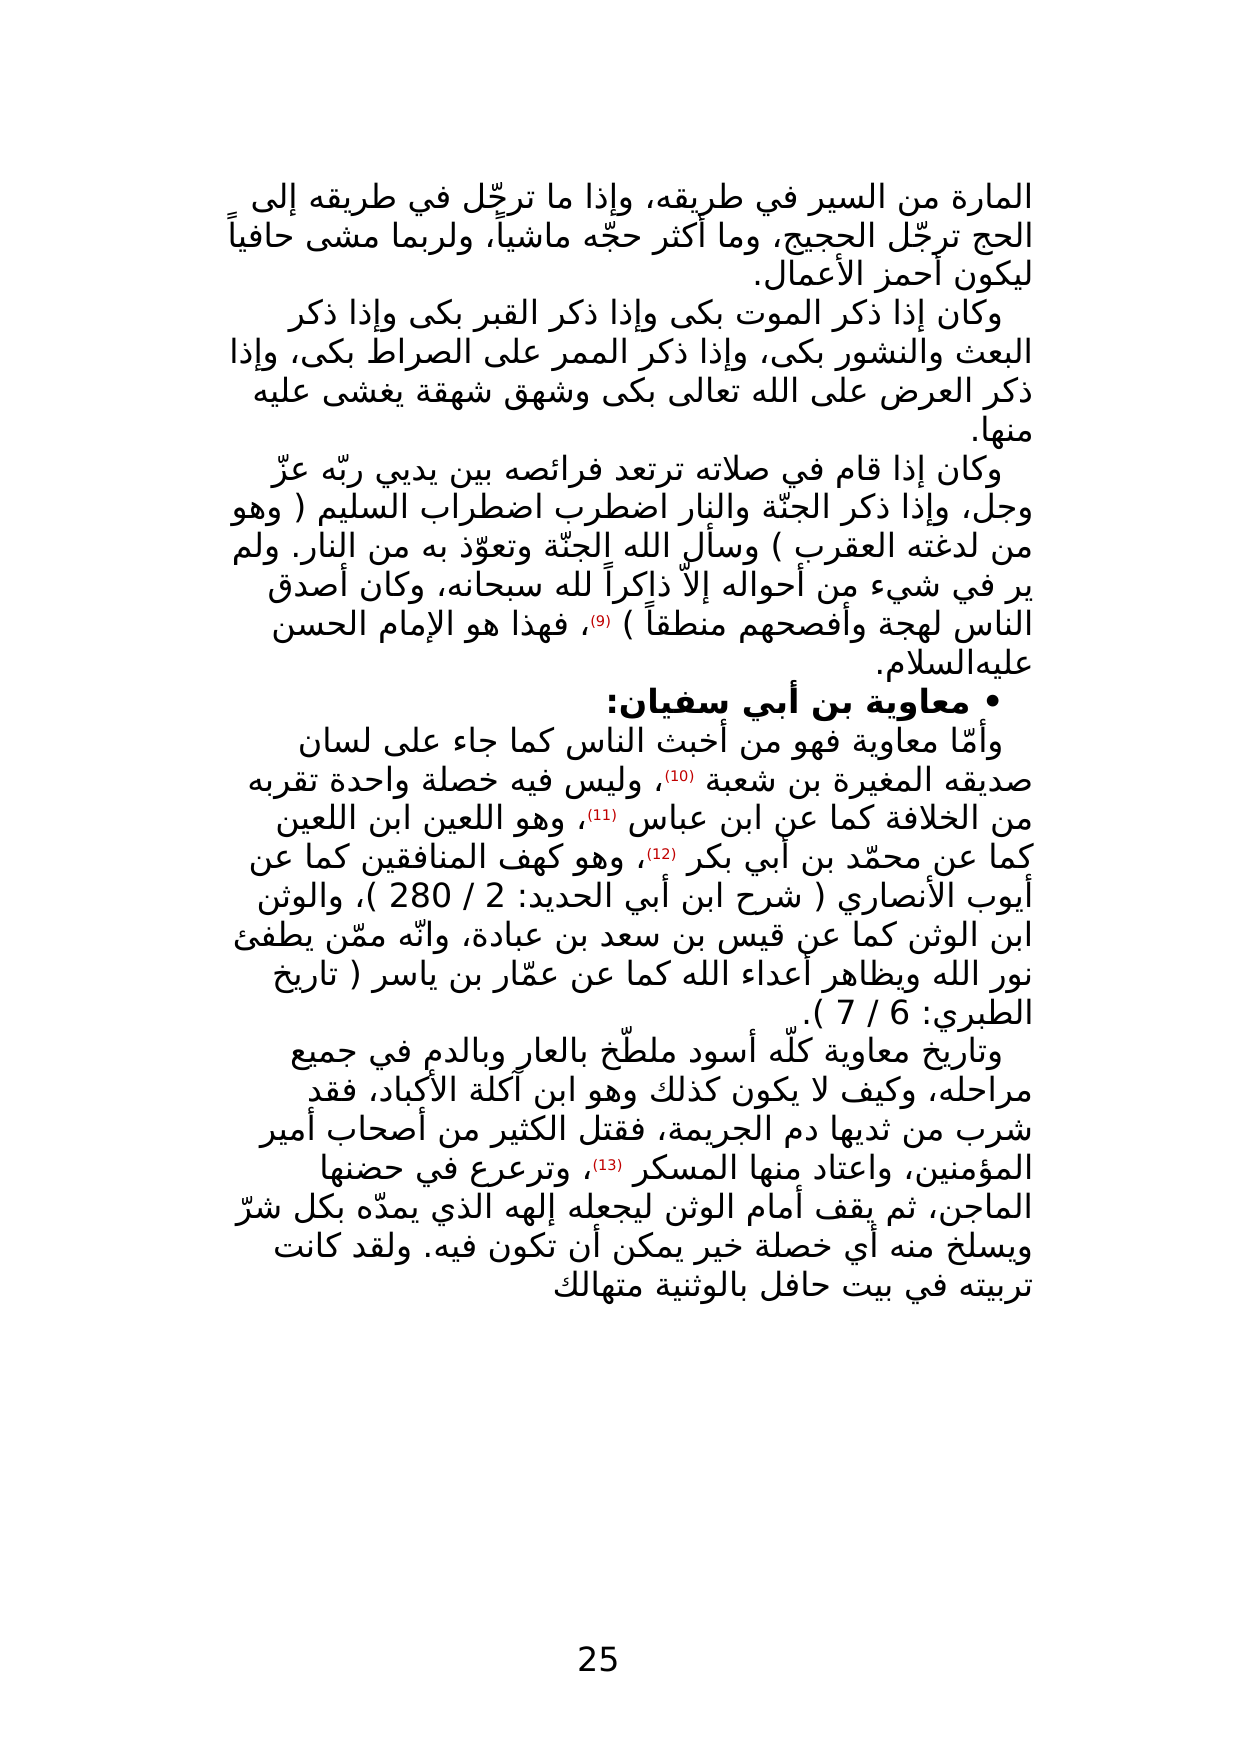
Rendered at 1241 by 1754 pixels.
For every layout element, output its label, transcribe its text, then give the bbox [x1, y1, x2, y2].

text وأمّا معاوية فهو من أخبث الناس كما جاء على لسان صديقه المغيرة بن شعبة (10)، وليس فيه خصلة واحدة تقربه من الخلافة كما عن ابن عباس (11)، وهو اللعين ابن اللعين كما عن محمّد بن أبي بكر (12)، وهو كهف المنافقين كما عن أيوب الأنصاري ( شرح ابن أبي الحديد: 2 / 280 )، والوثن ابن الوثن كما عن قيس بن سعد بن عبادة، وانّه ممّن يطفئ نور الله ويظاهر أعداء الله كما عن عمّار بن ياسر ( تاريخ الطبري: 6 / 7 ). [222, 721, 1033, 1032]
text وكان إذا قام في صلاته ترتعد فرائصه بين يديي ربّه عزّ وجل، وإذا ذكر الجنّة والنار اضطرب اضطراب السليم ( وهو من لدغته العقرب ) وسأل الله الجنّة وتعوّذ به من النار. ولم ير في شيء من أحواله إلاّ ذاكراً لله سبحانه، وكان أصدق الناس لهجة وأفصحهم منطقاً ) (9)، فهذا هو الإمام الحسن عليه‌السلام. [222, 449, 1033, 682]
text • معاوية بن أبي سفيان: [222, 682, 1033, 721]
text المارة من السير في طريقه، وإذا ما ترجّل في طريقه إلى الحج ترجّل الحجيج، وما أكثر حجّه ماشياً، ولربما مشى حافياً ليكون أحمز الأعمال. [222, 177, 1033, 294]
text وتاريخ معاوية كلّه أسود ملطّخ بالعار وبالدم في جميع مراحله، وكيف لا يكون كذلك وهو ابن آكلة الأكباد، فقد شرب من ثديها دم الجريمة، فقتل الكثير من أصحاب أمير المؤمنين، واعتاد منها المسكر (13)، وترعرع في حضنها الماجن، ثم يقف أمام الوثن ليجعله إلهه الذي يمدّه بكل شرّ ويسلخ منه أي خصلة خير يمكن أن تكون فيه. ولقد كانت تربيته في بيت حافل بالوثنية متهالك [222, 1032, 1033, 1304]
text وكان إذا ذكر الموت بكى وإذا ذكر القبر بكى وإذا ذكر البعث والنشور بكى، وإذا ذكر الممر على الصراط بكى، وإذا ذكر العرض على الله تعالى بكى وشهق شهقة يغشى عليه منها. [222, 294, 1033, 449]
